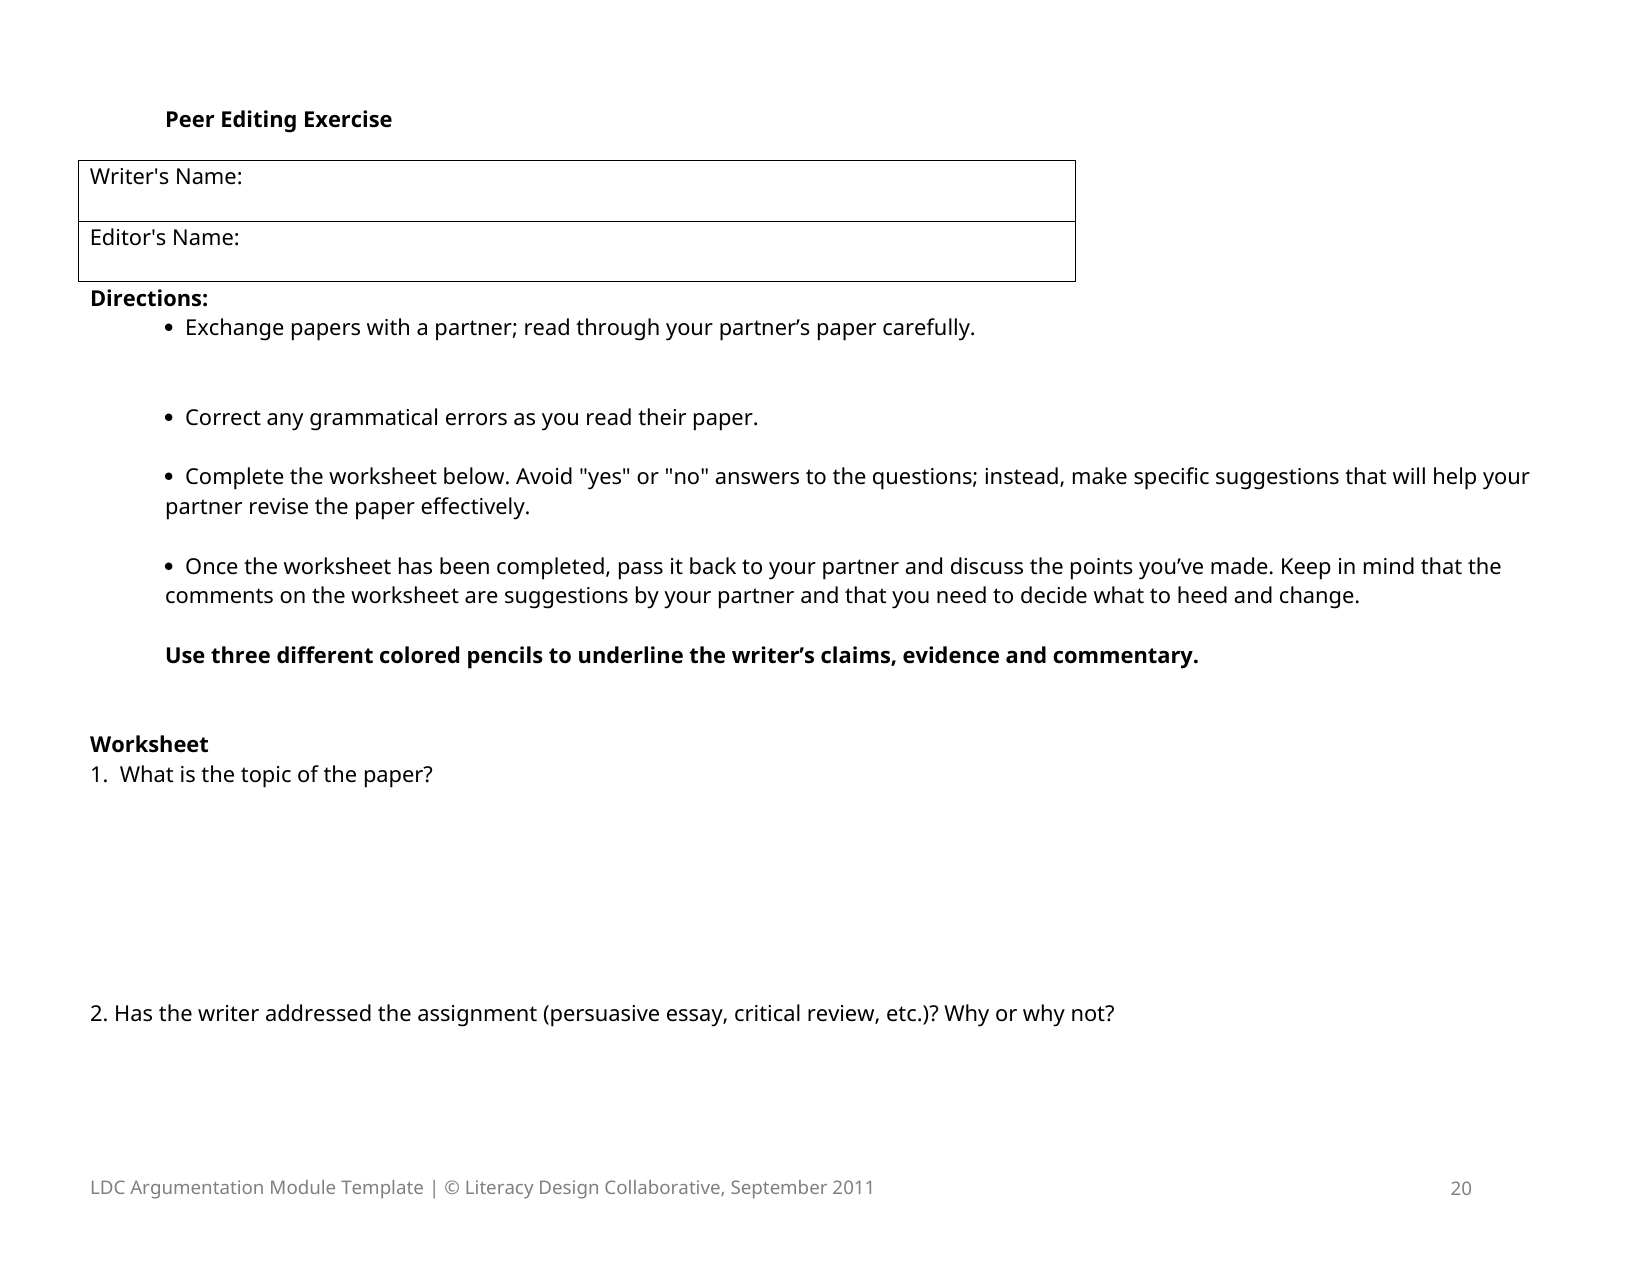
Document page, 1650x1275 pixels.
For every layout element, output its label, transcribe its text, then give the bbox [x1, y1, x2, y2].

text 2. Has the writer addressed the assignment (persuasive essay, critical review, etc.)? Why or why not? [90, 997, 1560, 1027]
text Once the worksheet has been completed, pass it back to your partner and discuss the points you’ve made. Keep in mind that the comments on the worksheet are suggestions by your partner and that you need to decide what to heed and change. [165, 551, 1560, 610]
text Exchange papers with a partner; read through your partner’s paper carefully. [90, 312, 1560, 342]
text Directions: [90, 282, 1560, 312]
text 1. What is the topic of the paper? [90, 759, 1560, 789]
text Complete the worksheet below. Avoid "yes" or "no" answers to the questions; instead, make specific suggestions that will help your partner revise the paper effectively. [165, 461, 1560, 521]
text Peer Editing Exercise [90, 104, 1560, 133]
table_cell Editor's Name: [79, 222, 1075, 281]
text Use three different colored pencils to underline the writer’s claims, evidence and commentary. [165, 640, 1560, 670]
text Correct any grammatical errors as you read their paper. [90, 402, 1560, 431]
text Worksheet [90, 729, 1560, 759]
table_header Writer's Name: [79, 161, 1075, 221]
